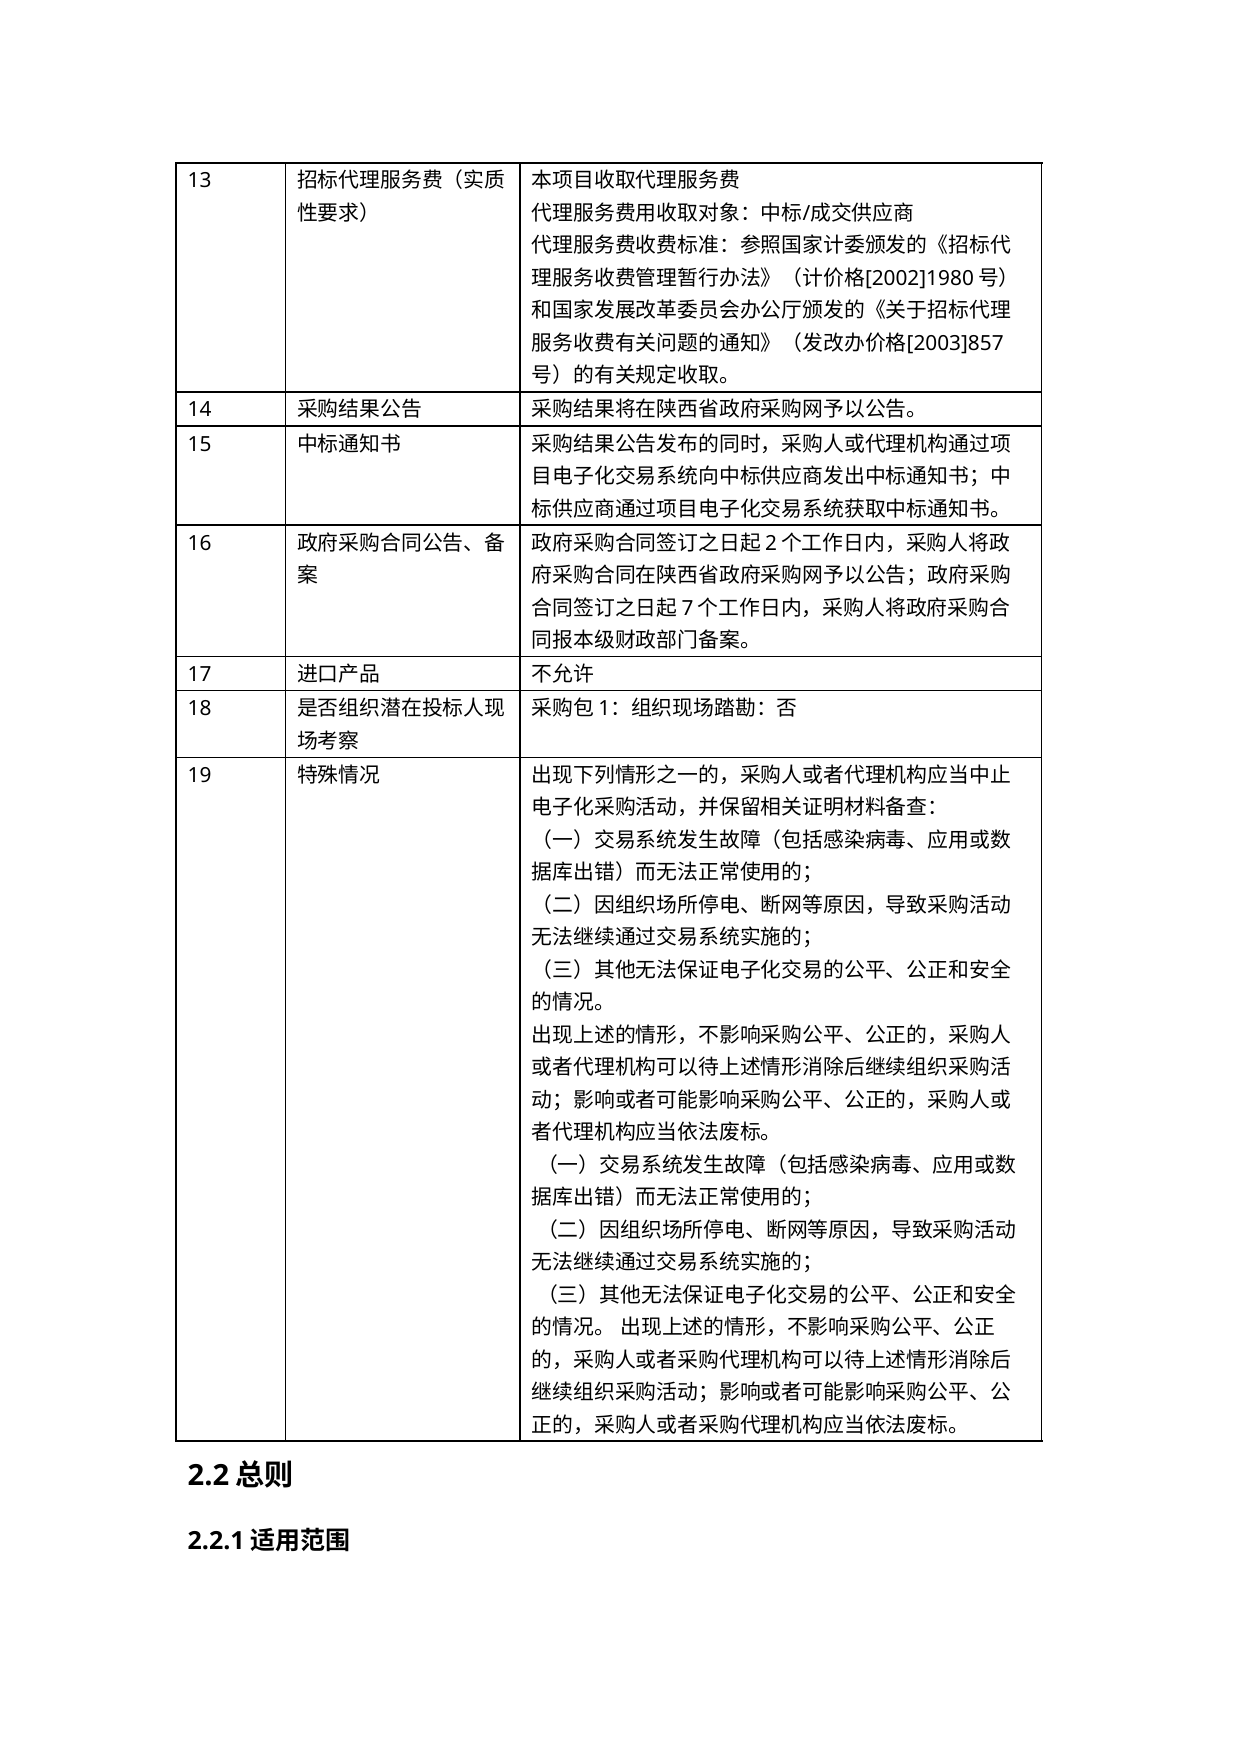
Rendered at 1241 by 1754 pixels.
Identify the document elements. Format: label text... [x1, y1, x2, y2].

table_cell 本项目收取代理服务费 代理服务费用收取对象：中标/成交供应商 代理服务费收费标准：参照国家计委颁发的《招标代理服务收费管理暂行办法》（计价格[2002]1980号）和国家发展改革委员会办公厅颁发的《关于招标代理服务收费有关问题的通知》（发改办价格[2003]857号）的有关规定收取。 [521, 164, 1041, 391]
table_cell 政府采购合同签订之日起2个工作日内，采购人将政府采购合同在陕西省政府采购网予以公告；政府采购合同签订之日起7个工作日内，采购人将政府采购合同报本级财政部门备案。 [521, 526, 1041, 656]
table_cell 18 [177, 691, 285, 756]
table_cell 采购结果公告发布的同时，采购人或代理机构通过项目电子化交易系统向中标供应商发出中标通知书；中标供应商通过项目电子化交易系统获取中标通知书。 [521, 427, 1041, 524]
table_cell 不允许 [521, 657, 1041, 690]
table_cell 政府采购合同公告、备案 [286, 526, 519, 656]
table_cell 19 [177, 758, 285, 1440]
table_cell 中标通知书 [286, 427, 519, 524]
table_cell 采购结果将在陕西省政府采购网予以公告。 [521, 393, 1041, 425]
table_cell 14 [177, 393, 285, 425]
table_cell 进口产品 [286, 657, 519, 690]
text 2.2.1适用范围 [187, 1507, 1053, 1572]
table_cell 16 [177, 526, 285, 656]
table_cell 15 [177, 427, 285, 524]
table_cell 17 [177, 657, 285, 690]
table_cell 采购结果公告 [286, 393, 519, 425]
table_cell 出现下列情形之一的，采购人或者代理机构应当中止电子化采购活动，并保留相关证明材料备查： （一）交易系统发生故障（包括感染病毒、应用或数据库出错）而无法正常使用的； （二）因组织场所停电、断网等原因，导致采购活动无法继续通过交易系统实施的； （三）其他无法保证电子化交易的公平、公正和安全的情况。 出现上述的情形，不影响采购公平、公正的，采购人或者代理机构可以待上述情形消除后继续组织采购活动；影响或者可能影响采购公平、公正的，采购人或者代理机构应当依法废标。 （一）交易系统发生故障（包括感染病毒、应用或数据库出错）而无法正常使用的； （二）因组织场所停电、断网等原因，导致采购活动无法继续通过交易系统实施的； （三）其他无法保证电子化交易的公平、公正和安全的情况。 出现上述的情形，不影响采购公平、公正的，采购人或者采购代理机构可以待上述情形消除后继续组织采购活动；影响或者可能影响采购公平、公正的，采购人或者采购代理机构应当依法废标。 [521, 758, 1041, 1440]
table_cell 招标代理服务费（实质性要求） [286, 164, 519, 391]
table_cell 13 [177, 164, 285, 391]
table_cell 是否组织潜在投标人现场考察 [286, 691, 519, 756]
text 2.2总则 [187, 1442, 1053, 1507]
table_cell 特殊情况 [286, 758, 519, 1440]
table_cell 采购包1：组织现场踏勘：否 [521, 691, 1041, 756]
